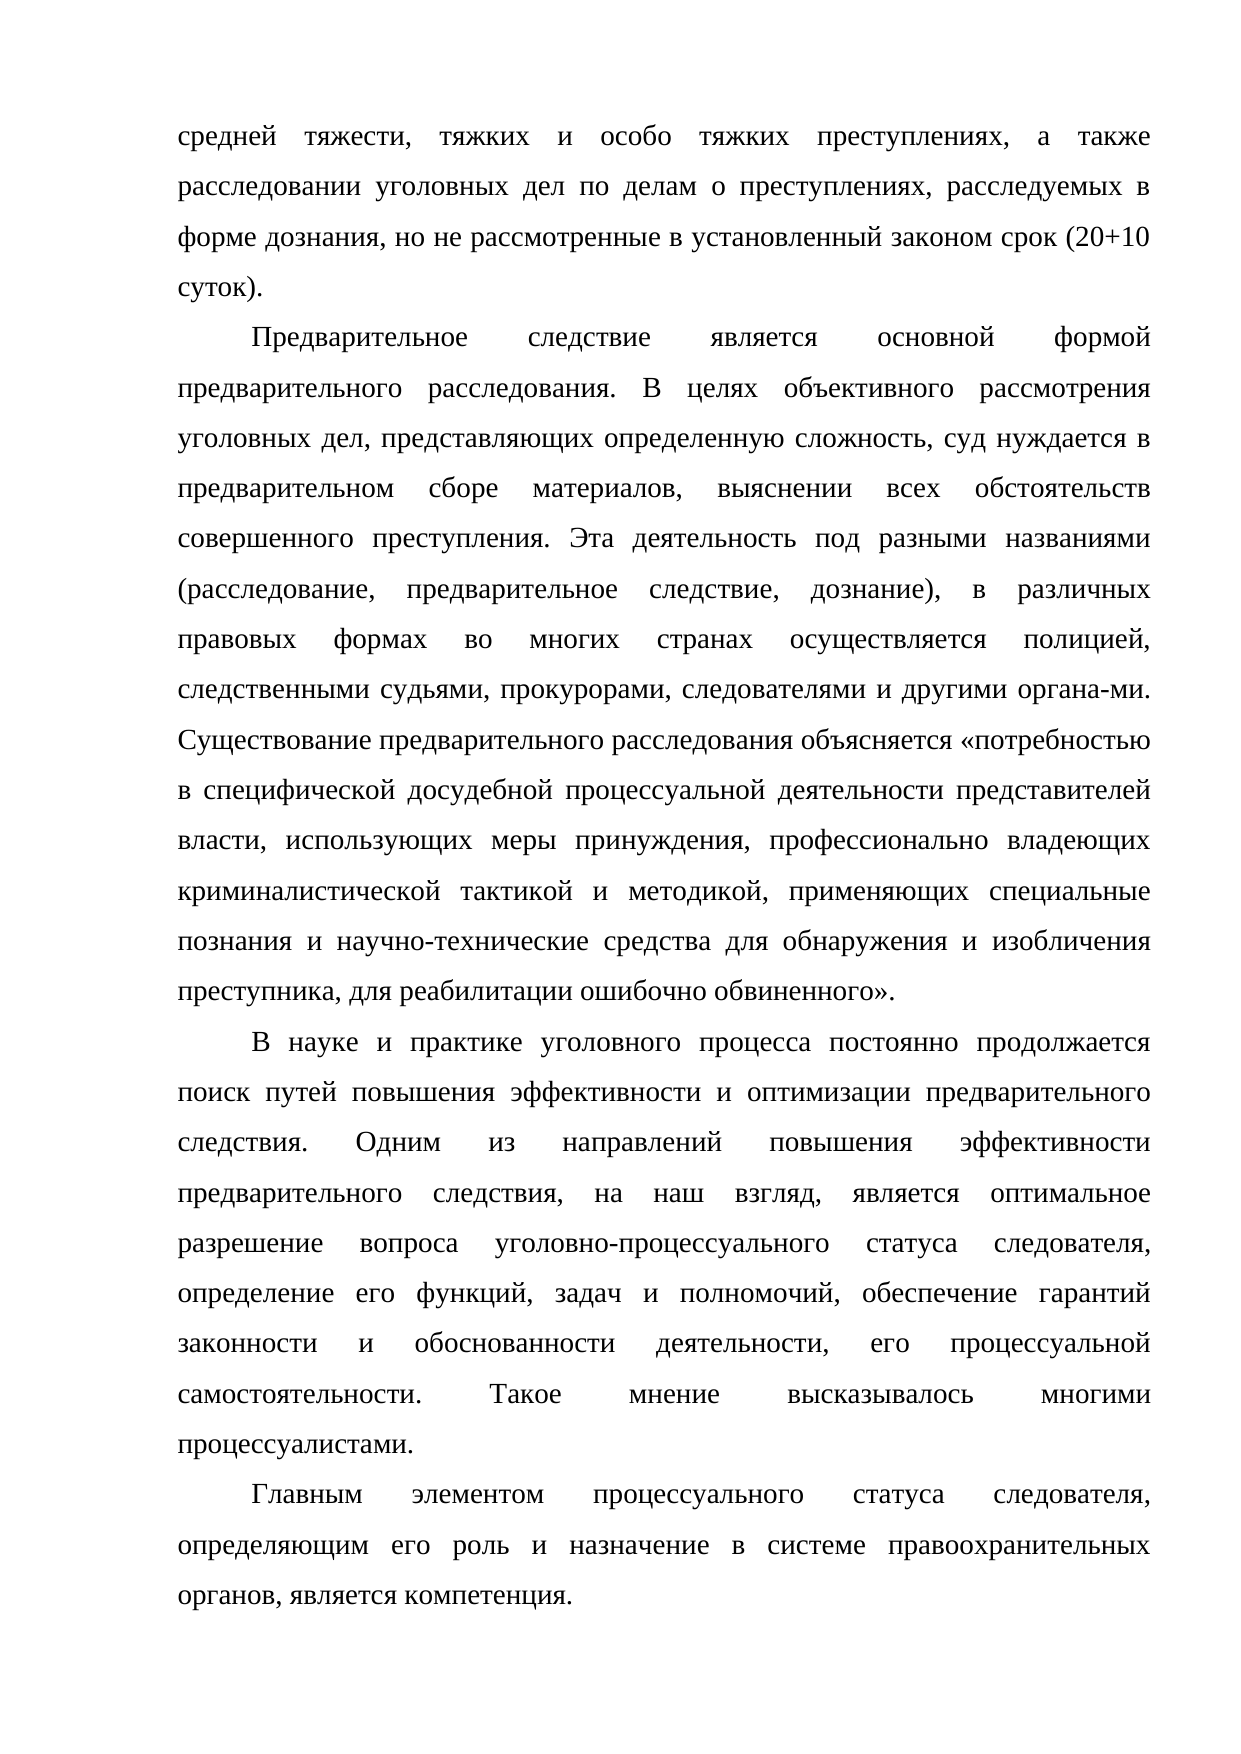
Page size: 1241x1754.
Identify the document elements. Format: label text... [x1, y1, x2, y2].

text Главным элементом процессуального статуса следователя, определяющим его роль и назначение в системе правоохранительных органов, является компетенция. [177, 1477, 1152, 1611]
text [177, 118, 1152, 303]
text В науке и практике уголовного процесса постоянно продолжается поиск путей повышения эффективности и оптимизации предварительного следствия. Одним из направлений повышения эффективности предварительного следствия, на наш взгляд, является оптимальное разрешение вопроса уголовно-процессуального статуса следователя, определение его функций, задач и полномочий, обеспечение гарантий законности и обоснованности деятельности, его процессуальной самостоятельности. Такое мнение высказывалось многими процессуалистами. [177, 1024, 1152, 1460]
text Предварительное следствие является основной формой предварительного расследования. В целях объективного рассмотрения уголовных дел, представляющих определенную сложность, суд нуждается в предварительном сборе материалов, выяснении всех обстоятельств совершенного преступления. Эта деятельность под разными названиями (расследование, предварительное следствие, дознание), в различных правовых формах во многих странах осуществляется полицией, следственными судьями, прокурорами, следователями и другими органа-ми. Существование предварительного расследования объясняется «потребностью в специфической досудебной процессуальной деятельности представителей власти, использующих меры принуждения, профессионально владеющих криминалистической тактикой и методикой, применяющих специальные познания и научно-технические средства для обнаружения и изобличения преступника, для реабилитации ошибочно обвиненного». [177, 319, 1152, 1007]
